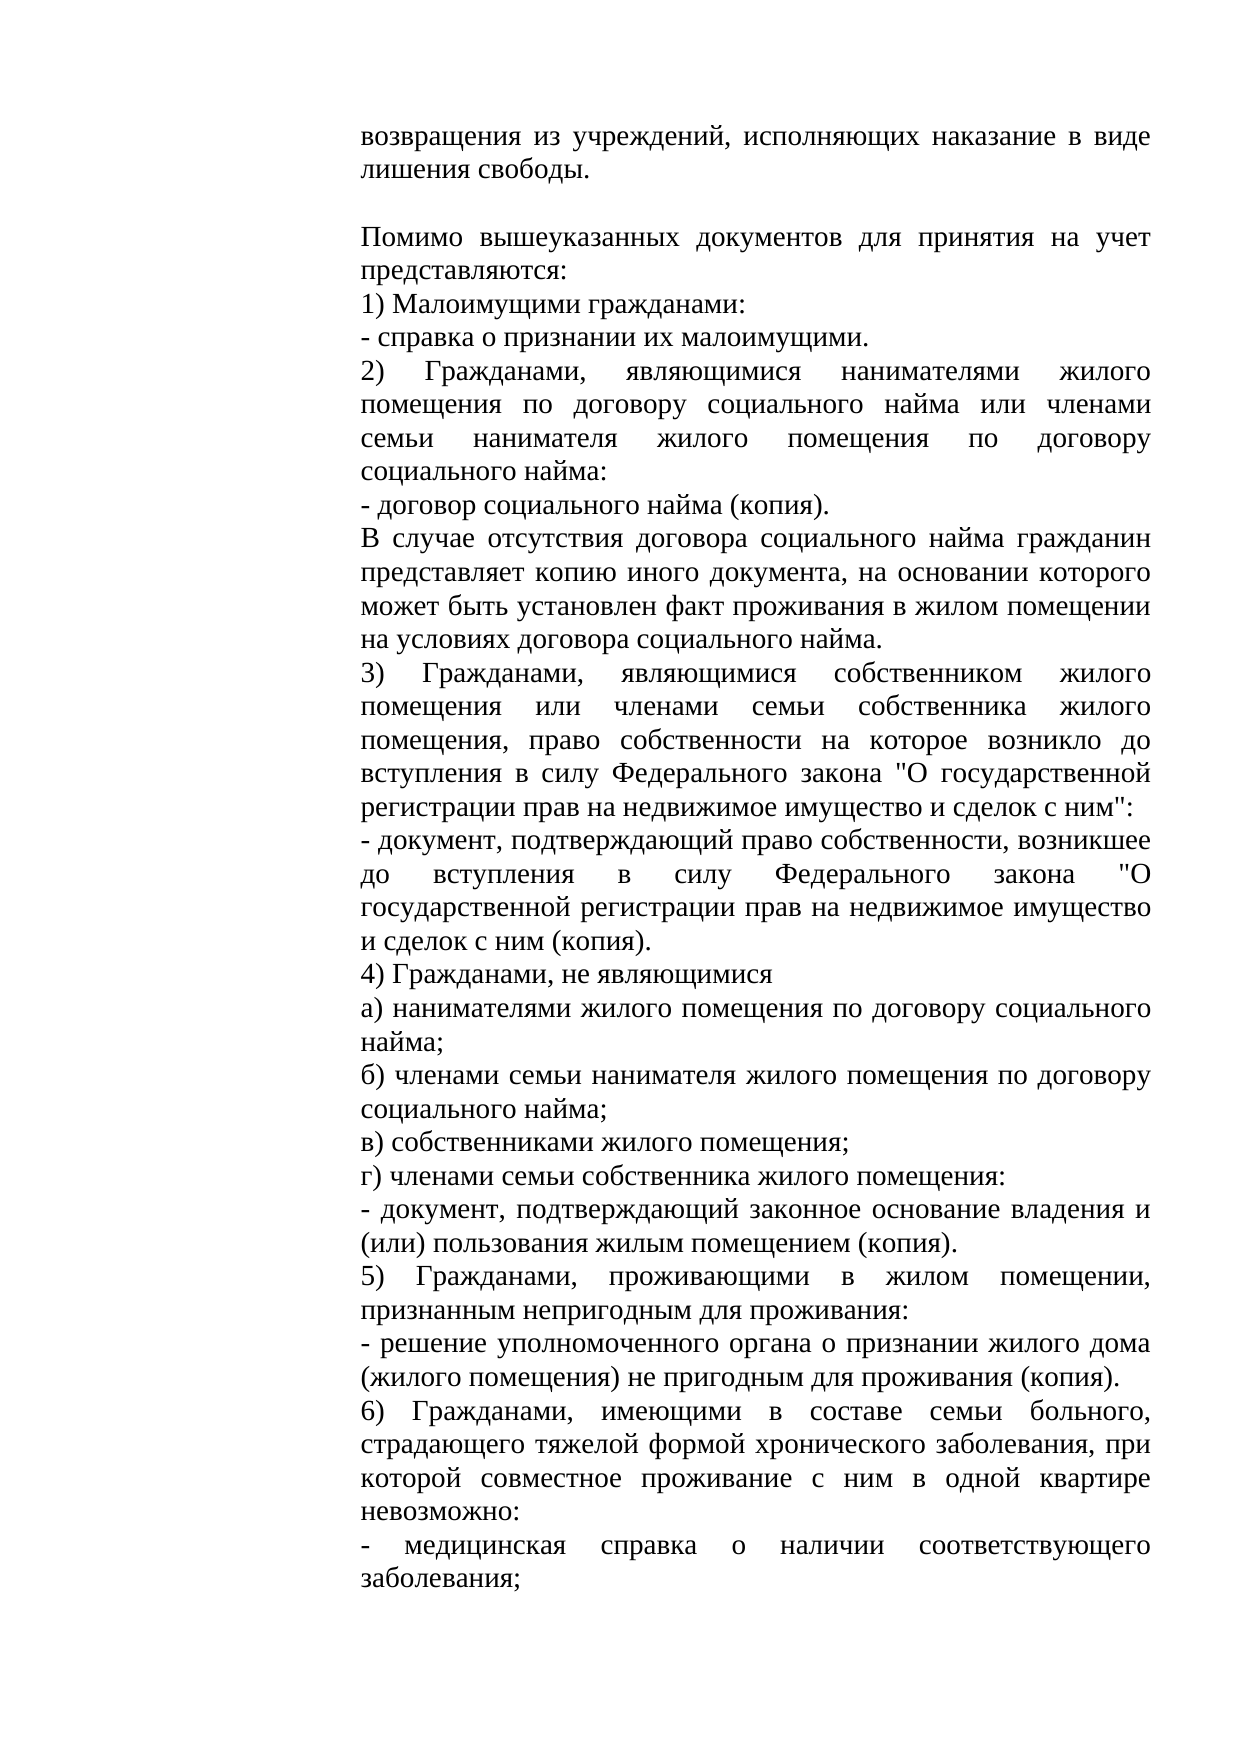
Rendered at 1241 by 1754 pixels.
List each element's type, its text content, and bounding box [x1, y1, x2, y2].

text 3) Гражданами, являющимися собственником жилого помещения или членами семьи собственника жилого помещения, право собственности на которое возникло до вступления в силу Федерального закона "О государственной регистрации прав на недвижимое имущество и сделок с ним": [360, 655, 1152, 822]
text - решение уполномоченного органа о признании жилого дома (жилого помещения) не пригодным для проживания (копия). [360, 1326, 1152, 1393]
text 1) Малоимущими гражданами: [360, 286, 1152, 319]
text г) членами семьи собственника жилого помещения: [360, 1158, 1152, 1191]
text 2) Гражданами, являющимися нанимателями жилого помещения по договору социального найма или членами семьи нанимателя жилого помещения по договору социального найма: [360, 353, 1152, 487]
text 6) Гражданами, имеющими в составе семьи больного, страдающего тяжелой формой хронического заболевания, при которой совместное проживание с ним в одной квартире невозможно: [360, 1393, 1152, 1527]
text В случае отсутствия договора социального найма гражданин представляет копию иного документа, на основании которого может быть установлен факт проживания в жилом помещении на условиях договора социального найма. [360, 521, 1152, 655]
text - медицинская справка о наличии соответствующего заболевания; [360, 1527, 1152, 1594]
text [360, 118, 1152, 185]
text 4) Гражданами, не являющимися [360, 957, 1152, 990]
text Помимо вышеуказанных документов для принятия на учет представляются: [360, 219, 1152, 286]
text - договор социального найма (копия). [360, 487, 1152, 521]
text в) собственниками жилого помещения; [360, 1124, 1152, 1158]
text - документ, подтверждающий законное основание владения и (или) пользования жилым помещением (копия). [360, 1191, 1152, 1258]
text 5) Гражданами, проживающими в жилом помещении, признанным непригодным для проживания: [360, 1258, 1152, 1326]
text - справка о признании их малоимущими. [360, 319, 1152, 353]
text а) нанимателями жилого помещения по договору социального найма; [360, 990, 1152, 1057]
text б) членами семьи нанимателя жилого помещения по договору социального найма; [360, 1057, 1152, 1124]
text - документ, подтверждающий право собственности, возникшее до вступления в силу Федерального закона "О государственной регистрации прав на недвижимое имущество и сделок с ним (копия). [360, 822, 1152, 957]
